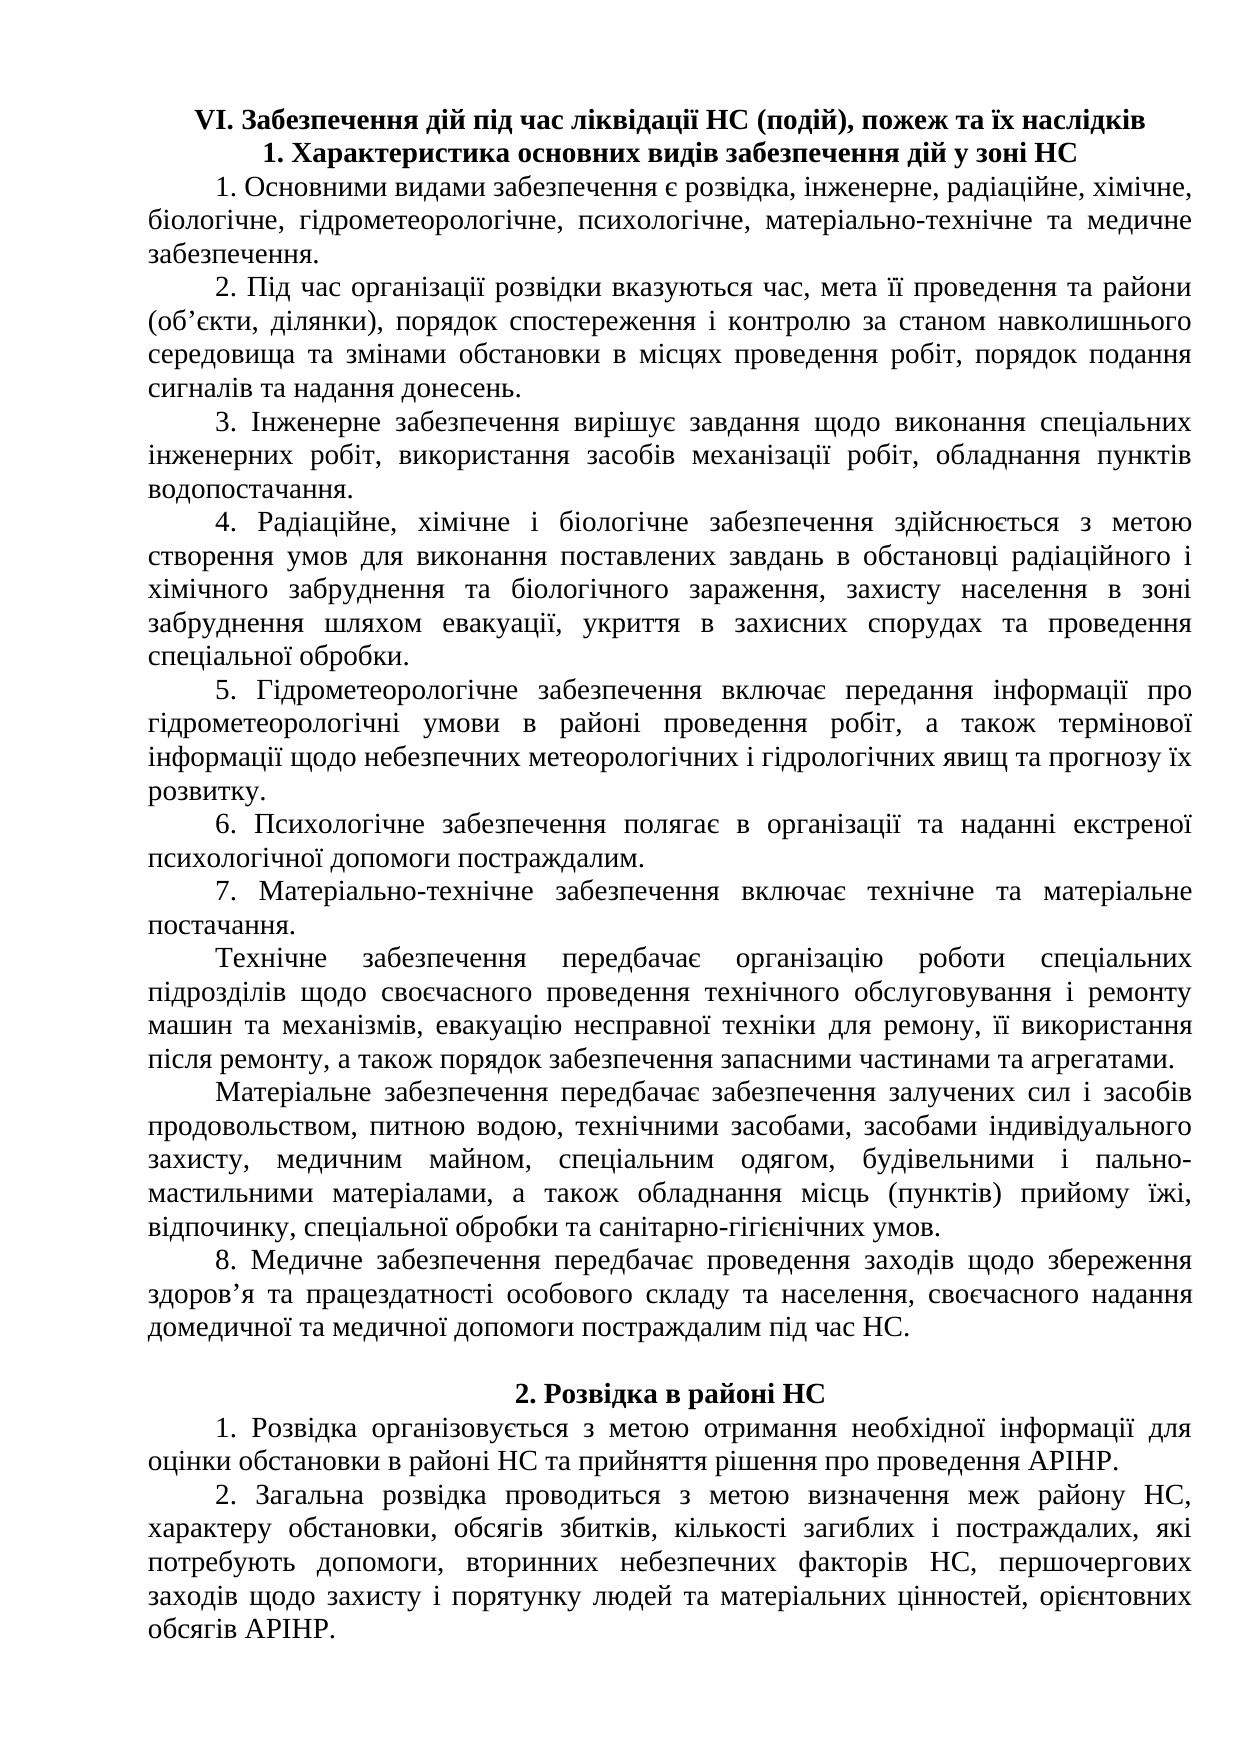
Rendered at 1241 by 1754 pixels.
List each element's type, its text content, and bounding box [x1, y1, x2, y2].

text 2. Загальна розвідка проводиться з метою визначення меж району НС, характеру обстановки, обсягів збитків, кількості загиблих і постраждалих, які потребують допомоги, вторинних небезпечних факторів НС, першочергових заходів щодо захисту і порятунку людей та матеріальних цінностей, орієнтовних обсягів АРІНР. [148, 1477, 1193, 1645]
text 7. Матеріально-технічне забезпечення включає технічне та матеріальне постачання. [148, 873, 1193, 940]
text 1. Основними видами забезпечення є розвідка, інженерне, радіаційне, хімічне, біологічне, гідрометеорологічне, психологічне, матеріально-технічне та медичне забезпечення. [148, 169, 1193, 269]
text Технічне забезпечення передбачає організацію роботи спеціальних підрозділів щодо своєчасного проведення технічного обслуговування і ремонту машин та механізмів, евакуацію несправної техніки для ремону, її використання після ремонту, а також порядок забезпечення запасними частинами та агрегатами. [148, 940, 1193, 1074]
text 2. Під час організації розвідки вказуються час, мета її проведення та райони (об’єкти, ділянки), порядок спостереження і контролю за станом навколишнього середовища та змінами обстановки в місцях проведення робіт, порядок подання сигналів та надання донесень. [148, 269, 1193, 404]
text 1. Розвідка організовується з метою отримання необхідної інформації для оцінки обстановки в районі НС та прийняття рішення про проведення АРІНР. [148, 1410, 1193, 1477]
text 5. Гідрометеорологічне забезпечення включає передання інформації про гідрометеорологічні умови в районі проведення робіт, а також термінової інформації щодо небезпечних метеорологічних і гідрологічних явищ та прогнозу їх розвитку. [148, 672, 1193, 806]
text 8. Медичне забезпечення передбачає проведення заходів щодо збереження здоров’я та працездатності особового складу та населення, своєчасного надання домедичної та медичної допомоги постраждалим під час НС. [148, 1242, 1193, 1343]
text 6. Психологічне забезпечення полягає в організації та наданні екстреної психологічної допомоги постраждалим. [148, 806, 1193, 873]
text VI. Забезпечення дій під час ліквідації НС (подій), пожеж та їх наслідків [148, 102, 1193, 135]
text 3. Інженерне забезпечення вирішує завдання щодо виконання спеціальних інженерних робіт, використання засобів механізації робіт, обладнання пунктів водопостачання. [148, 404, 1193, 504]
text 4. Радіаційне, хімічне і біологічне забезпечення здійснюється з метою створення умов для виконання поставлених завдань в обстановці радіаційного і хімічного забруднення та біологічного зараження, захисту населення в зоні забруднення шляхом евакуації, укриття в захисних спорудах та проведення спеціальної обробки. [148, 504, 1193, 672]
text Матеріальне забезпечення передбачає забезпечення залучених сил і засобів продовольством, питною водою, технічними засобами, засобами індивідуального захисту, медичним майном, спеціальним одягом, будівельними і пально-мастильними матеріалами, а також обладнання місць (пунктів) прийому їжі, відпочинку, спеціальної обробки та санітарно-гігієнічних умов. [148, 1074, 1193, 1242]
text 2. Розвідка в районі НС [148, 1376, 1193, 1410]
text 1. Характеристика основних видів забезпечення дій у зоні НС [148, 135, 1193, 169]
